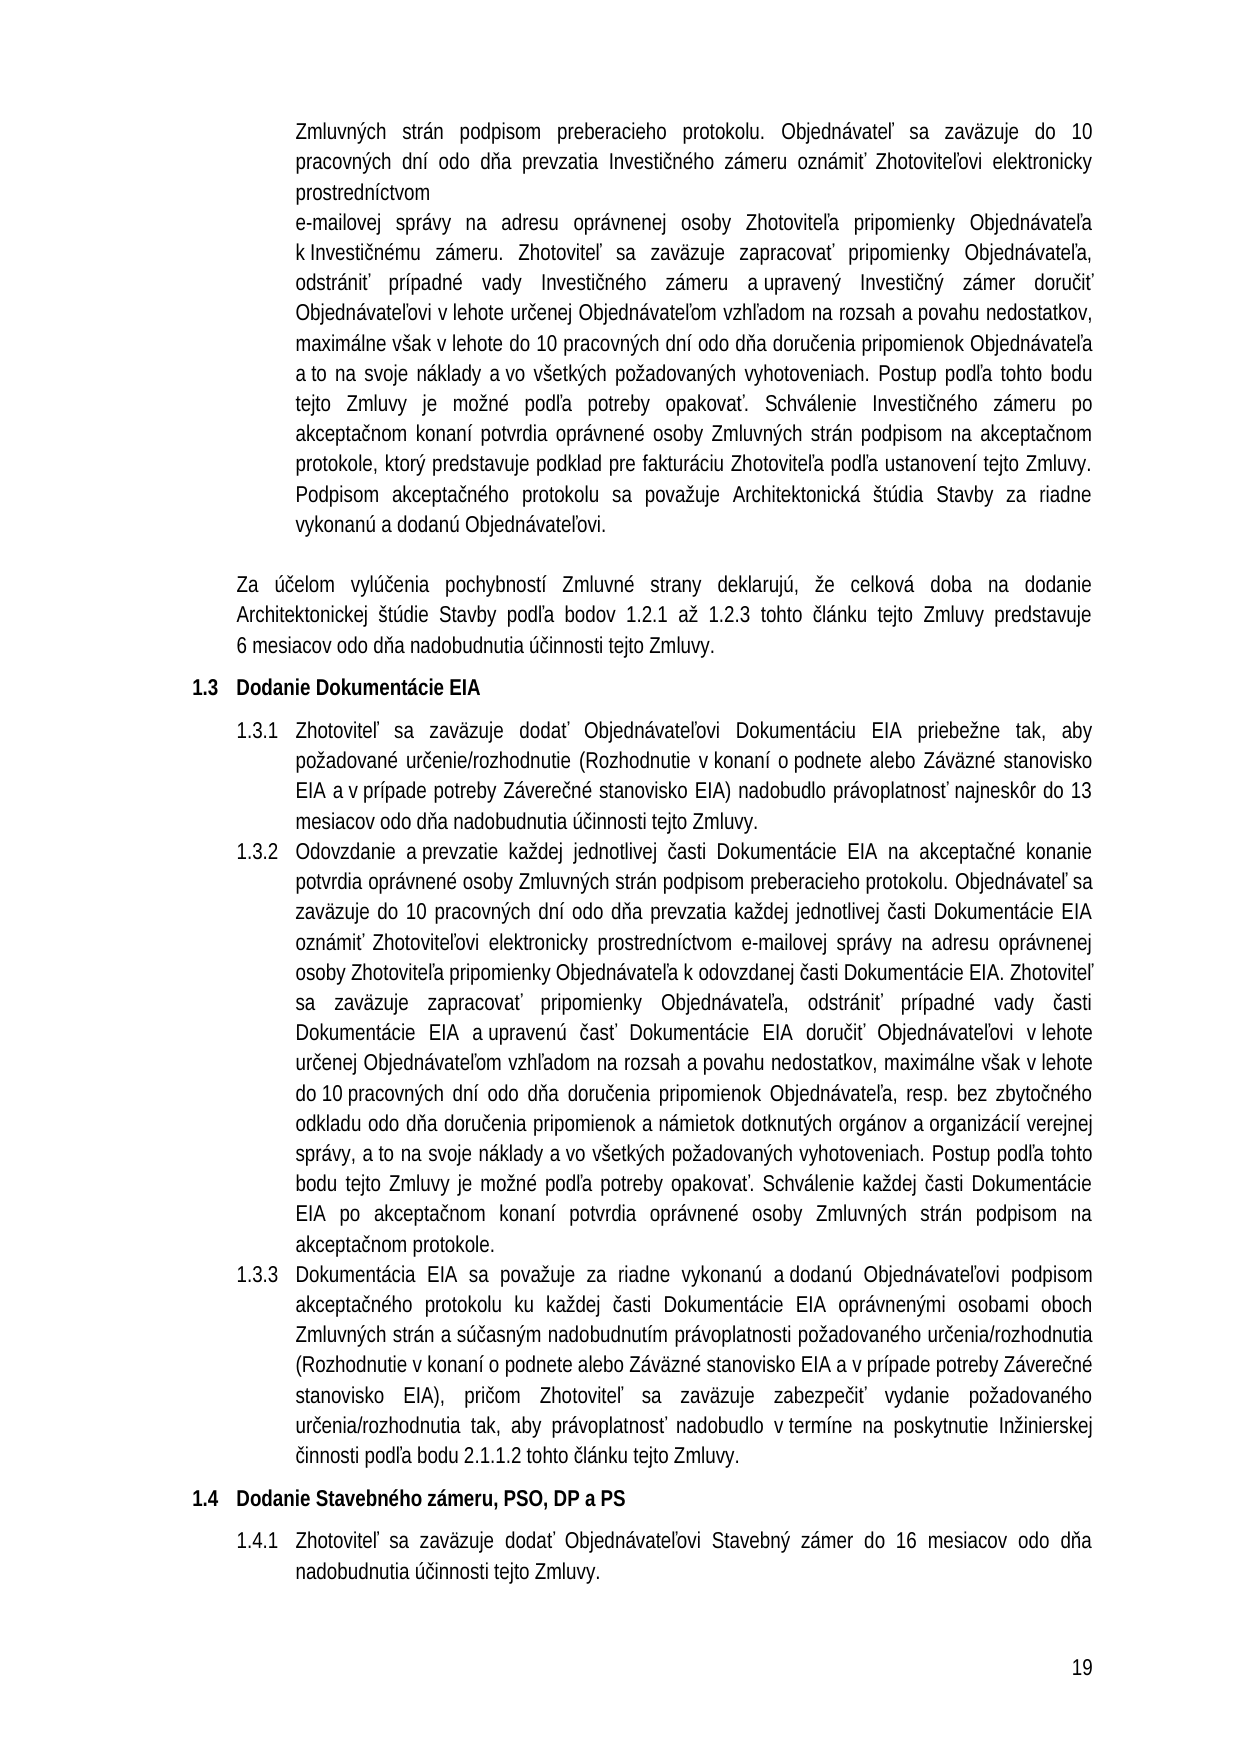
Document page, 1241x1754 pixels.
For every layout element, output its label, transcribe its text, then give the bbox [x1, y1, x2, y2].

text Za účelom vylúčenia pochybností Zmluvné strany deklarujú, že celková doba na dodanie Architektonickej štúdie Stavby podľa bodov 1.2.1 až 1.2.3 tohto článku tejto Zmluvy predstavuje 6 mesiacov odo dňa nadobudnutia účinnosti tejto Zmluvy. [236, 571, 1092, 658]
text 1.3.1 Zhotoviteľ sa zaväzuje dodať Objednávateľovi Dokumentáciu EIA priebežne tak, aby požadované určenie/rozhodnutie (Rozhodnutie v konaní o podnete alebo Záväzné stanovisko EIA a v prípade potreby Záverečné stanovisko EIA) nadobudlo právoplatnosť najneskôr do 13 mesiacov odo dňa nadobudnutia účinnosti tejto Zmluvy. [236, 717, 1092, 834]
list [236, 118, 1092, 537]
list Odovzdanie a prevzatie každej jednotlivej časti Dokumentácie EIA na akceptačné konanie potvrdia oprávnené osoby Zmluvných strán podpisom preberacieho protokolu. Objednávateľ sa zaväzuje do 10 pracovných dní odo dňa prevzatia každej jednotlivej časti Dokumentácie EIA oznámiť Zhotoviteľovi elektronicky prostredníctvom e-mailovej správy na adresu oprávnenej osoby Zhotoviteľa pripomienky Objednávateľa k odovzdanej časti Dokumentácie EIA. Zhotoviteľ sa zaväzuje zapracovať pripomienky Objednávateľa, odstrániť prípadné vady časti Dokumentácie EIA a upravenú časť Dokumentácie EIA doručiť Objednávateľovi v lehote určenej Objednávateľom vzhľadom na rozsah a povahu nedostatkov, maximálne však v lehote do 10 pracovných dní odo dňa doručenia pripomienok Objednávateľa, resp. bez zbytočného odkladu odo dňa doručenia pripomienok a námietok dotknutých orgánov a organizácií verejnej správy, a to na svoje náklady a vo všetkých požadovaných vyhotoveniach. Postup podľa tohto bodu tejto Zmluvy je možné podľa potreby opakovať. Schválenie každej časti Dokumentácie EIA po akceptačnom konaní potvrdia oprávnené osoby Zmluvných strán podpisom na akceptačnom protokole. [236, 838, 1092, 1257]
list Dokumentácia EIA sa považuje za riadne vykonanú a dodanú Objednávateľovi podpisom akceptačného protokolu ku každej časti Dokumentácie EIA oprávnenými osobami oboch Zmluvných strán a súčasným nadobudnutím právoplatnosti požadovaného určenia/rozhodnutia (Rozhodnutie v konaní o podnete alebo Záväzné stanovisko EIA a v prípade potreby Záverečné stanovisko EIA), pričom Zhotoviteľ sa zaväzuje zabezpečiť vydanie požadovaného určenia/rozhodnutia tak, aby právoplatnosť nadobudlo v termíne na poskytnutie Inžinierskej činnosti podľa bodu 2.1.1.2 tohto článku tejto Zmluvy. [236, 1261, 1092, 1468]
list Dodanie Stavebného zámeru, PSO, DP a PS [192, 1485, 1092, 1511]
text 1.4.1 Zhotoviteľ sa zaväzuje dodať Objednávateľovi Stavebný zámer do 16 mesiacov odo dňa nadobudnutia účinnosti tejto Zmluvy. [236, 1527, 1092, 1584]
list Dodanie Dokumentácie EIA [192, 674, 1092, 701]
